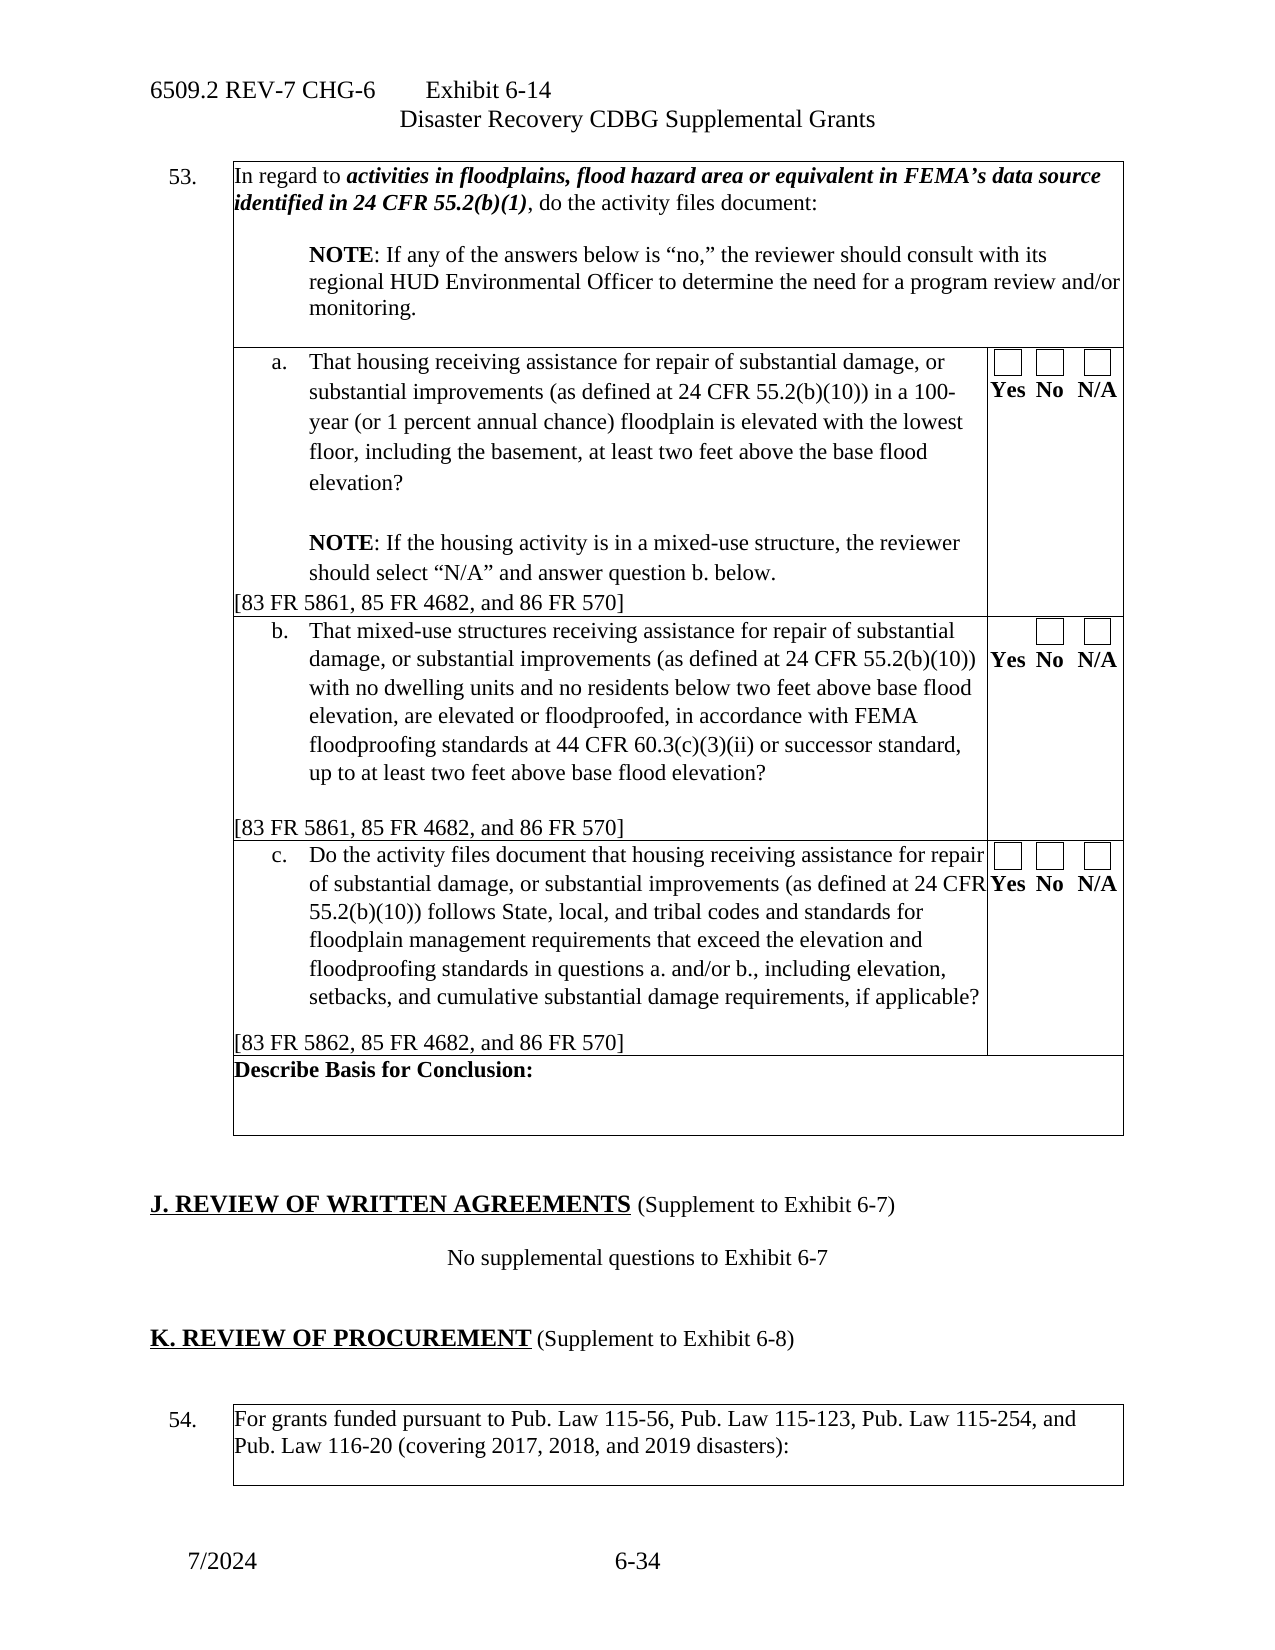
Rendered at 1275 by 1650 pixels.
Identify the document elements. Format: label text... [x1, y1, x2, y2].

table_cell [988, 841, 1123, 1055]
text K. REVIEW OF PROCUREMENT (Supplement to Exhibit 6-8) [150, 1323, 1125, 1352]
table_header [168, 161, 233, 1135]
table_header [168, 1404, 233, 1484]
table_cell Describe Basis for Conclusion: [234, 1056, 1123, 1135]
table_cell Do the activity files document that housing receiving assistance for repair of substantial damage, or substantial improvements (as defined at 24 CFR 55.2(b)(10)) follows State, local, and tribal codes and standards for floodplain management requirements that exceed the elevation and floodproofing standards in questions a. and/or b., including elevation, setbacks, and cumulative substantial damage requirements, if applicable? [83 FR 5862, 85 FR 4682, and 86 FR 570] [234, 841, 987, 1055]
table_cell That mixed-use structures receiving assistance for repair of substantial damage, or substantial improvements (as defined at 24 CFR 55.2(b)(10)) with no dwelling units and no residents below two feet above base flood elevation, are elevated or floodproofed, in accordance with FEMA floodproofing standards at 44 CFR 60.3(c)(3)(ii) or successor standard, up to at least two feet above base flood elevation? [83 FR 5861, 85 FR 4682, and 86 FR 570] [234, 617, 987, 840]
table_cell That housing receiving assistance for repair of substantial damage, or substantial improvements (as defined at 24 CFR 55.2(b)(10)) in a 100-year (or 1 percent annual chance) floodplain is elevated with the lowest floor, including the basement, at least two feet above the base flood elevation? NOTE: If the housing activity is in a mixed-use structure, the reviewer should select “N/A” and answer question b. below. [83 FR 5861, 85 FR 4682, and 86 FR 570] [234, 348, 987, 616]
table_cell [988, 348, 1123, 616]
table_header In regard to activities in floodplains, flood hazard area or equivalent in FEMA’s data source identified in 24 CFR 55.2(b)(1), do the activity files document: NOTE: If any of the answers below is “no,” the reviewer should consult with its regional HUD Environmental Officer to determine the need for a program review and/or monitoring. [234, 162, 1123, 347]
table_header For grants funded pursuant to Pub. Law 115-56, Pub. Law 115-123, Pub. Law 115-254, and Pub. Law 116-20 (covering 2017, 2018, and 2019 disasters): [234, 1405, 1123, 1484]
table_cell [988, 617, 1123, 840]
text No supplemental questions to Exhibit 6-7 [150, 1244, 1125, 1270]
text J. REVIEW OF WRITTEN AGREEMENTS (Supplement to Exhibit 6-7) [150, 1189, 1125, 1217]
